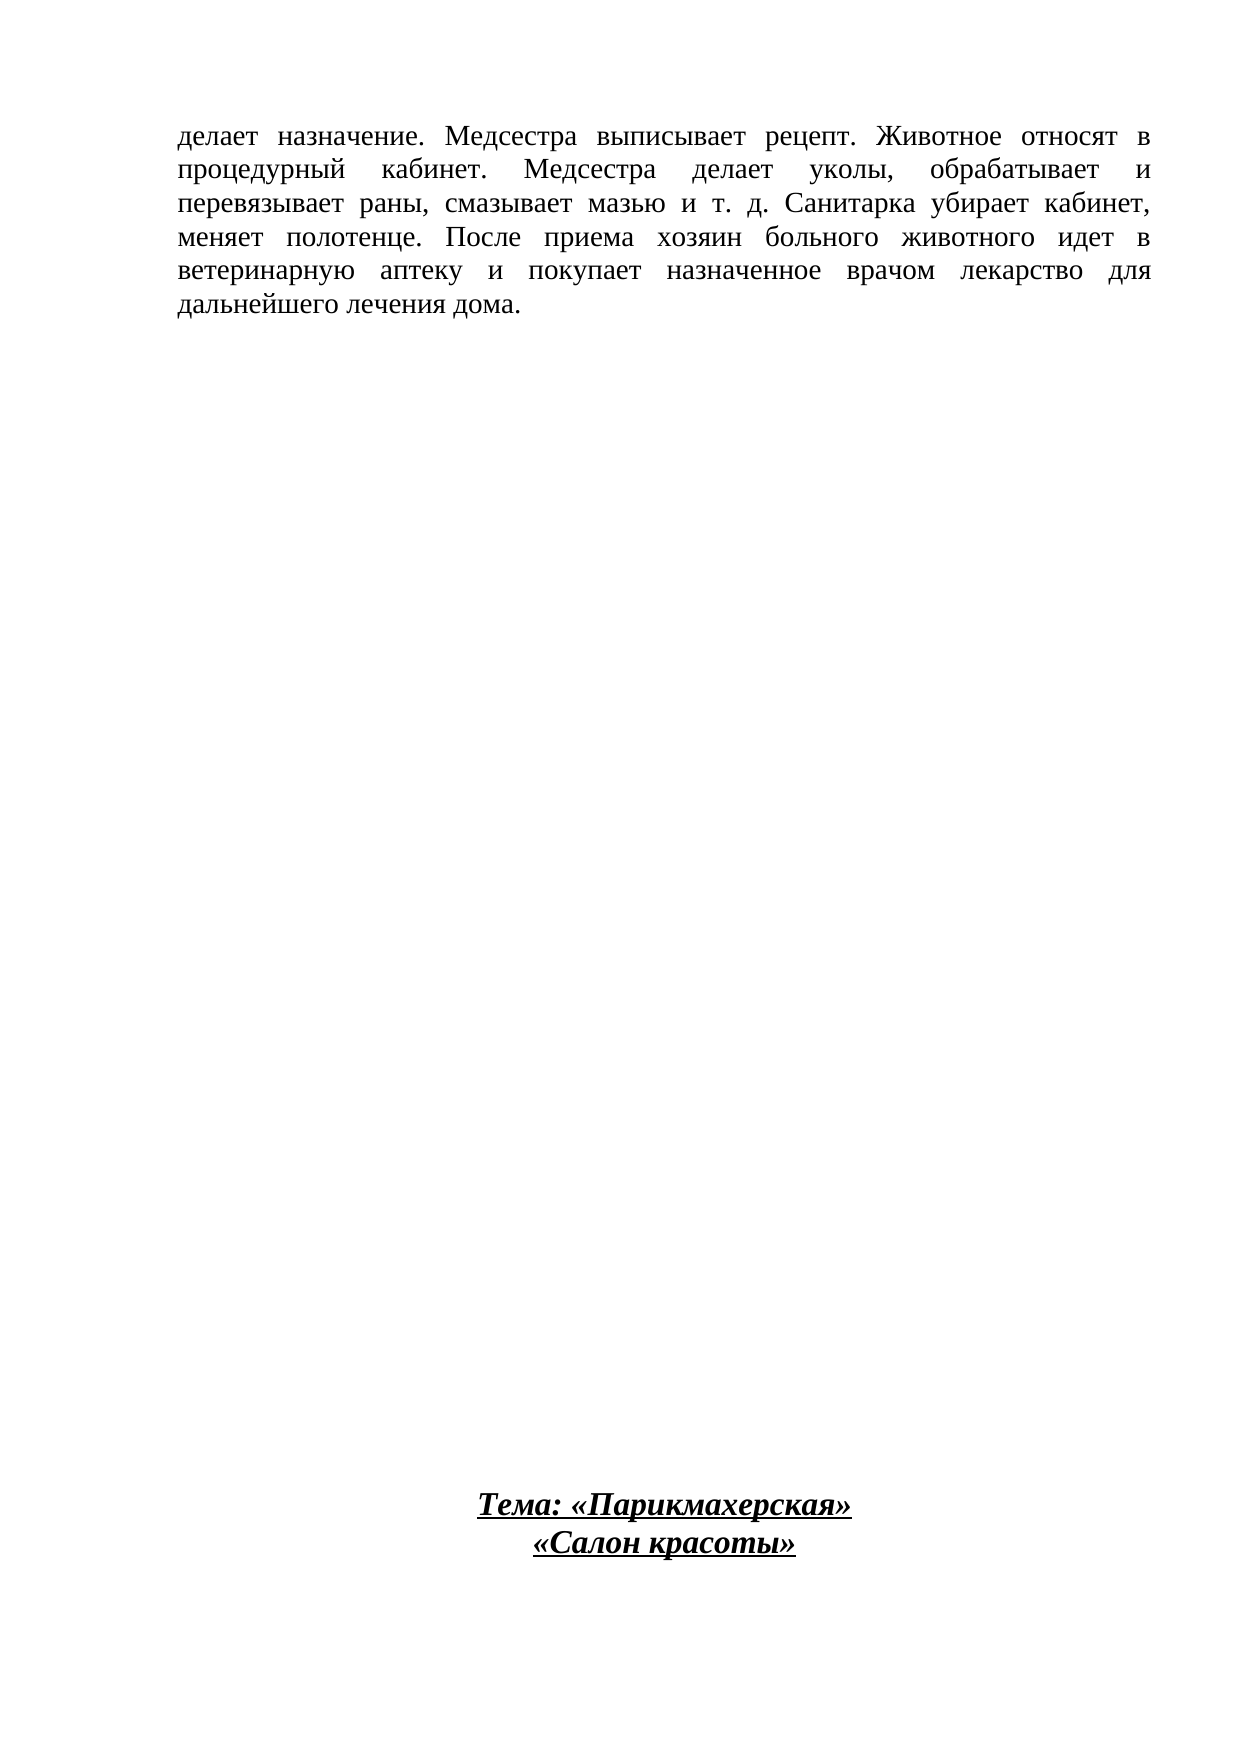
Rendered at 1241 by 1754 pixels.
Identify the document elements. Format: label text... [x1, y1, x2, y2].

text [177, 118, 1152, 319]
text Тема: «Парикмахерская» [177, 1484, 1152, 1522]
text «Салон красоты» [177, 1522, 1152, 1560]
